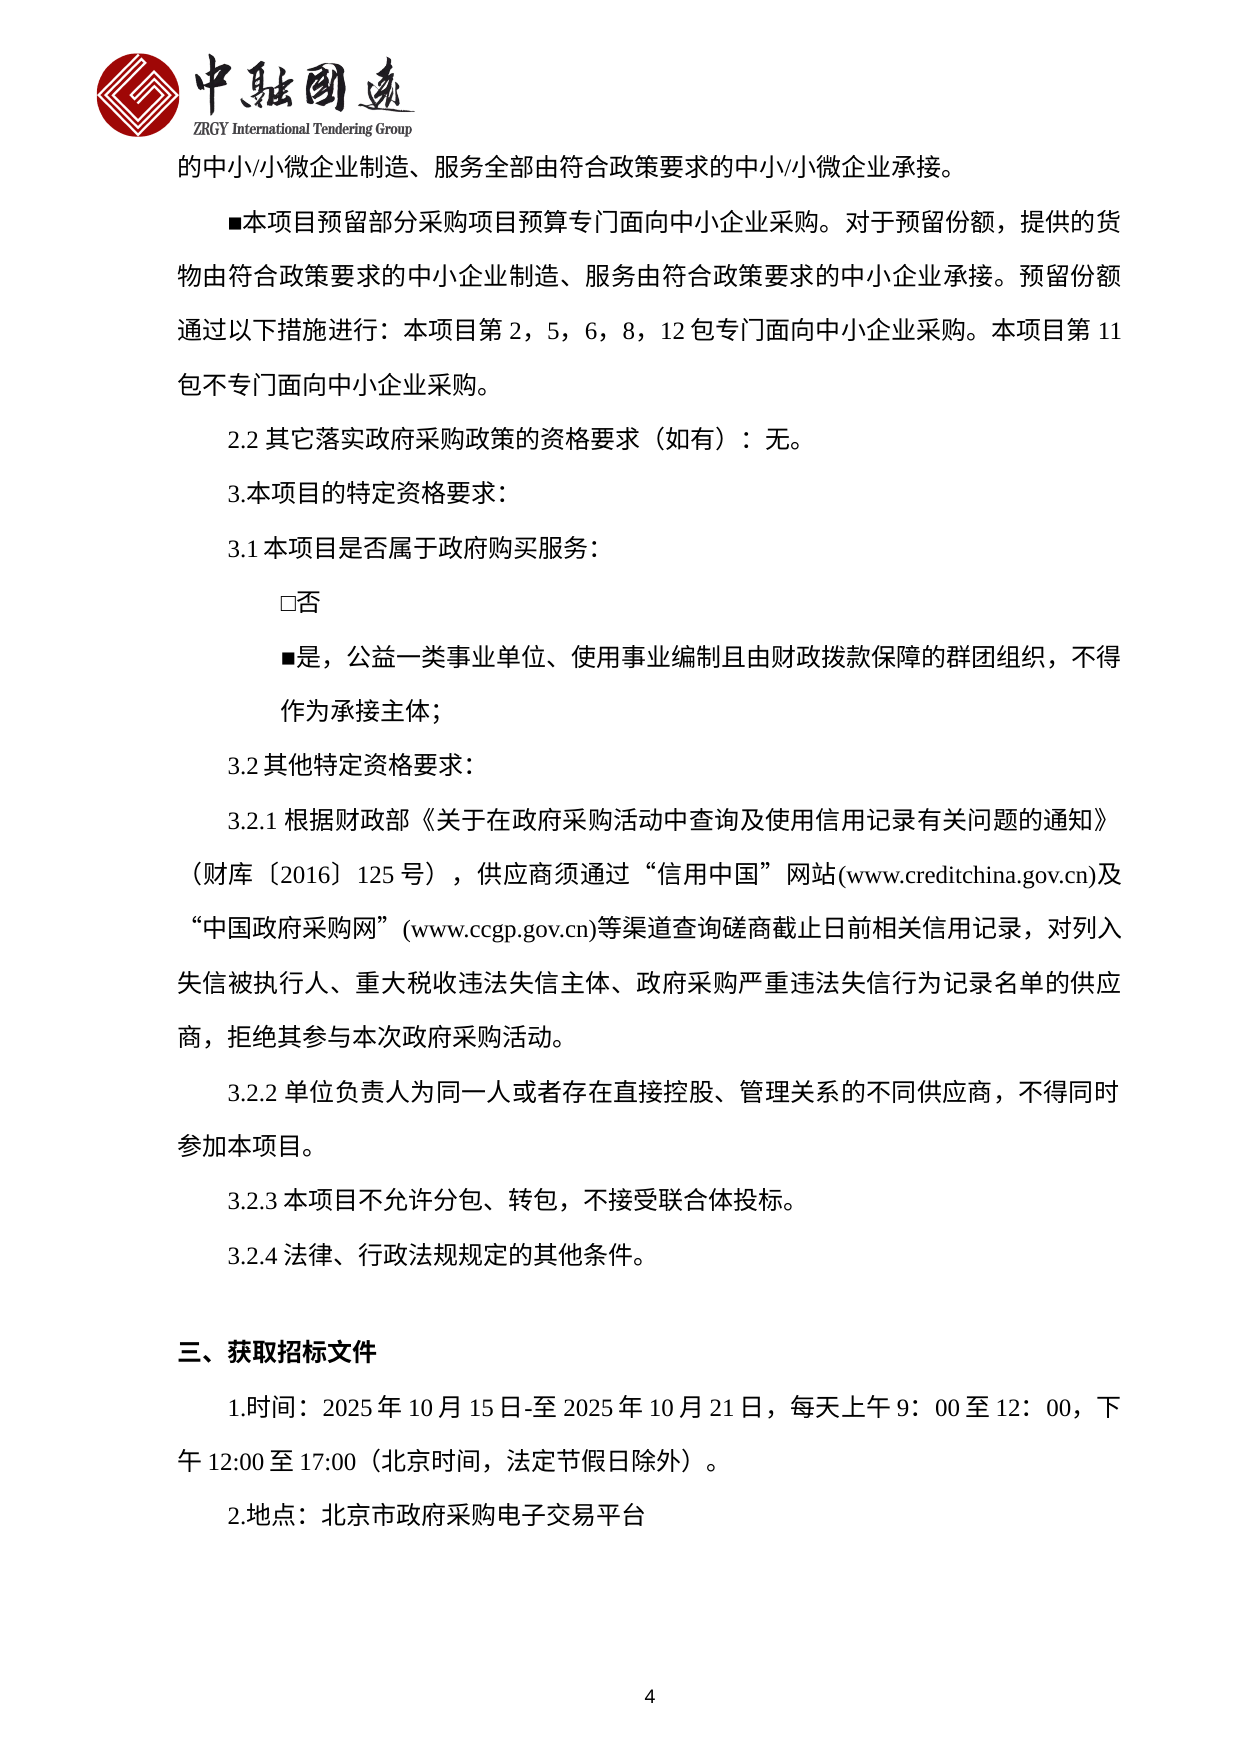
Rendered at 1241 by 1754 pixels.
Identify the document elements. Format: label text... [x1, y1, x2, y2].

text 2.2 其它落实政府采购政策的资格要求（如有）：无。 [177, 419, 1122, 456]
text □否 [280, 583, 1122, 619]
text 三、获取招标文件 [177, 1333, 1122, 1369]
text 3.2其他特定资格要求： [177, 746, 1122, 782]
text 3.2.2 单位负责人为同一人或者存在直接控股、管理关系的不同供应商，不得同时参加本项目。 [177, 1072, 1122, 1163]
text 3.1本项目是否属于政府购买服务： [177, 528, 1122, 564]
text 2.地点：北京市政府采购电子交易平台 [177, 1496, 1122, 1532]
text □本项目专门面向 □中小 □小微企业 采购。即：提供的货物全部由符合政策要求的中小/小微企业制造、服务全部由符合政策要求的中小/小微企业承接。 [177, 148, 1122, 184]
text 3.2.1 根据财政部《关于在政府采购活动中查询及使用信用记录有关问题的通知》（财库〔2016〕125号），供应商须通过“信用中国”网站(www.creditchina.gov.cn)及“中国政府采购网”(www.ccgp.gov.cn)等渠道查询磋商截止日前相关信用记录，对列入失信被执行人、重大税收违法失信主体、政府采购严重违法失信行为记录名单的供应商，拒绝其参与本次政府采购活动。 [177, 800, 1122, 1054]
text ■本项目预留部分采购项目预算专门面向中小企业采购。对于预留份额，提供的货物由符合政策要求的中小企业制造、服务由符合政策要求的中小企业承接。预留份额通过以下措施进行：本项目第2，5，6，8，12包专门面向中小企业采购。本项目第11包不专门面向中小企业采购。 [177, 202, 1122, 401]
text 3.本项目的特定资格要求： [177, 474, 1122, 510]
text 1.时间：2025年10月15日-至2025年10月21日，每天上午9：00至12：00，下午12:00至17:00（北京时间，法定节假日除外）。 [177, 1387, 1122, 1478]
text ■是，公益一类事业单位、使用事业编制且由财政拨款保障的群团组织，不得作为承接主体； [280, 637, 1122, 728]
picture [93, 48, 420, 142]
text 3.2.4 法律、行政法规规定的其他条件。 [177, 1235, 1122, 1271]
text 3.2.3 本项目不允许分包、转包，不接受联合体投标。 [177, 1181, 1122, 1217]
